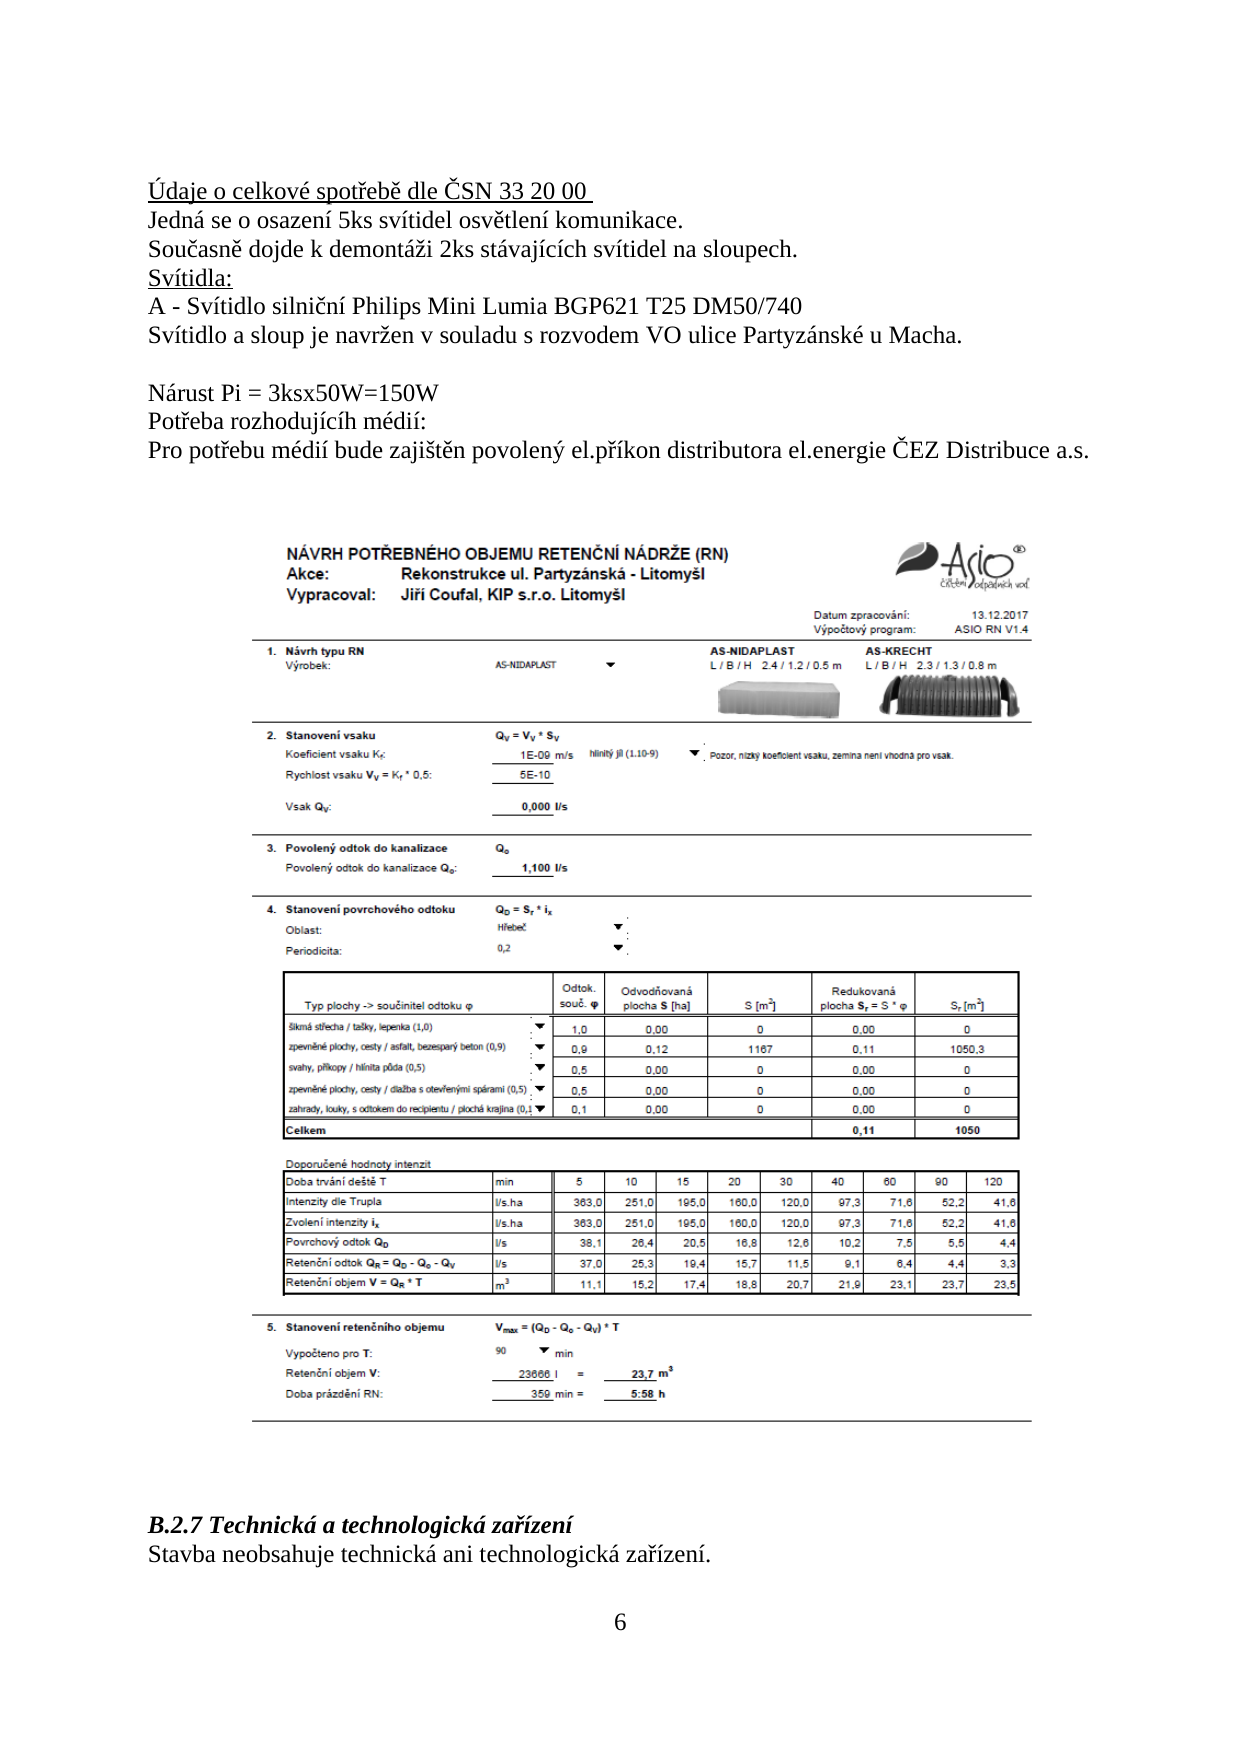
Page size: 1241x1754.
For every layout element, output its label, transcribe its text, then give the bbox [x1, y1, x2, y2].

text B.2.7 Technická a technologická zařízení [148, 1510, 1092, 1539]
text Současně dojde k demontáži 2ks stávajících svítidel na sloupech. [148, 234, 1092, 263]
text Svítidlo a sloup je navržen v souladu s rozvodem VO ulice Partyzánské u Macha. [148, 320, 1092, 349]
text Nárust Pi = 3ksx50W=150W [148, 378, 1092, 406]
text Stavba neobsahuje technická ani technologická zařízení. [148, 1539, 1092, 1568]
text A - Svítidlo silniční Philips Mini Lumia BGP621 T25 DM50/740 [148, 291, 1092, 320]
text Jedná se o osazení 5ks svítidel osvětlení komunikace. [148, 205, 1092, 234]
text Pro potřebu médií bude zajištěn povolený el.příkon distributora el.energie ČEZ Distribuce a.s. [148, 435, 1092, 464]
text Svítidla: [148, 263, 1092, 291]
text Údaje o celkové spotřebě dle ČSN 33 20 00 [148, 176, 1092, 205]
text Potřeba rozhodujícíh médií: [148, 406, 1092, 435]
